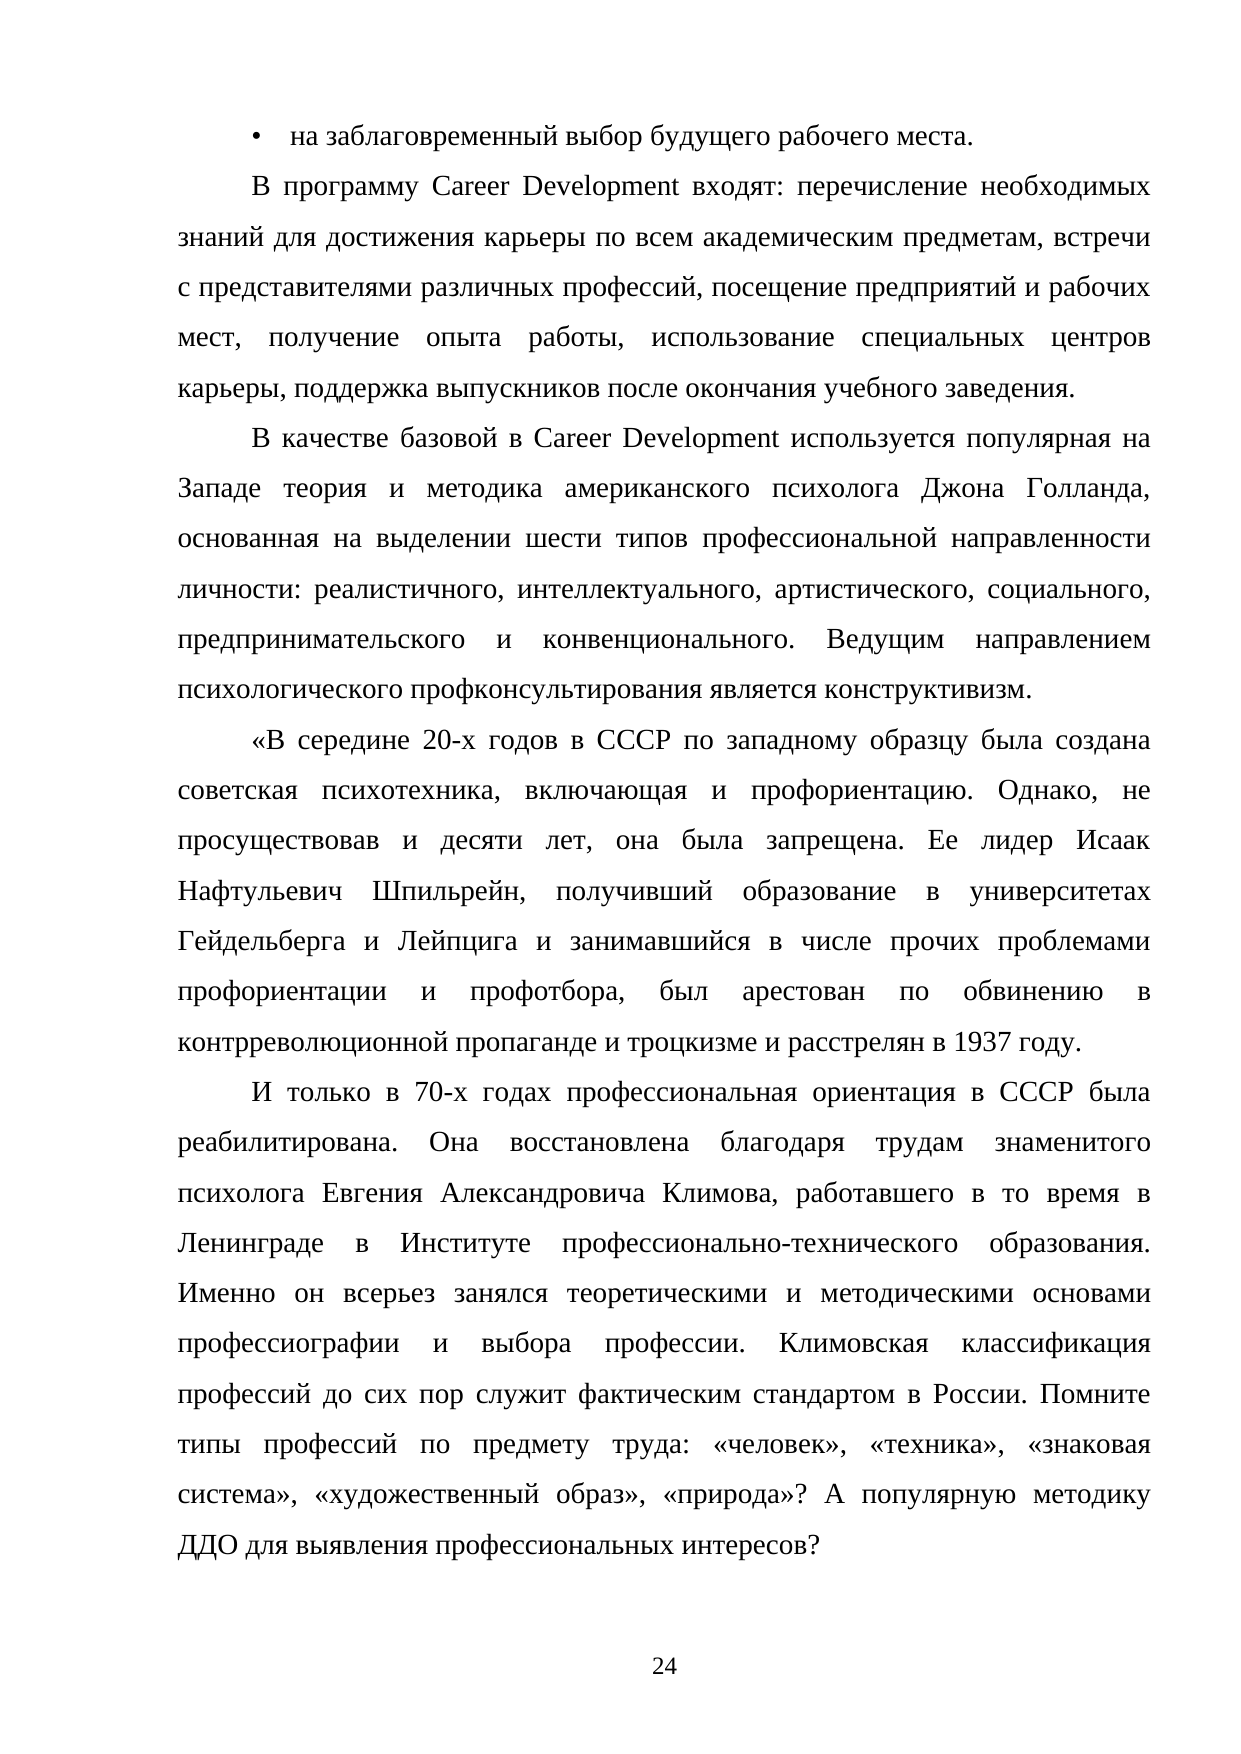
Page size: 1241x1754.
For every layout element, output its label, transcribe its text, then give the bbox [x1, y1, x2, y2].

text • на заблаговременный выбор будущего рабочего места. [177, 118, 1152, 152]
text «В середине 20-х годов в СССР по западному образцу была создана советская психотехника, включающая и профориентацию. Однако, не просуществовав и десяти лет, она была запрещена. Ее лидер Исаак Нафтульевич Шпильрейн, получивший образование в университетах Гейдельберга и Лейпцига и занимавшийся в числе прочих проблемами профориентации и профотбора, был арестован по обвинению в контрреволюционной пропаганде и троцкизме и расстрелян в 1937 году. [177, 722, 1152, 1057]
text И только в 70-х годах профессиональная ориентация в СССР была реабилитирована. Она восстановлена благодаря трудам знаменитого психолога Евгения Александровича Климова, работавшего в то время в Ленинграде в Институте профессионально-технического образования. Именно он всерьез занялся теоретическими и методическими основами профессиографии и выбора профессии. Климовская классификация профессий до сих пор служит фактическим стандартом в России. Помните типы профессий по предмету труда: «человек», «техника», «знаковая система», «художественный образ», «природа»? А популярную методику ДДО для выявления профессиональных интересов? [177, 1074, 1152, 1560]
text В качестве базовой в Career Development используется популярная на Западе теория и методика американского психолога Джона Голланда, основанная на выделении шести типов профессиональной направленности личности: реалистичного, интеллектуального, артистического, социального, предпринимательского и конвенционального. Ведущим направлением психологического профконсультирования является конструктивизм. [177, 420, 1152, 705]
text В программу Career Development входят: перечисление необходимых знаний для достижения карьеры по всем академическим предметам, встречи с представителями различных профессий, посещение предприятий и рабочих мест, получение опыта работы, использование специальных центров карьеры, поддержка выпускников после окончания учебного заведения. [177, 168, 1152, 403]
